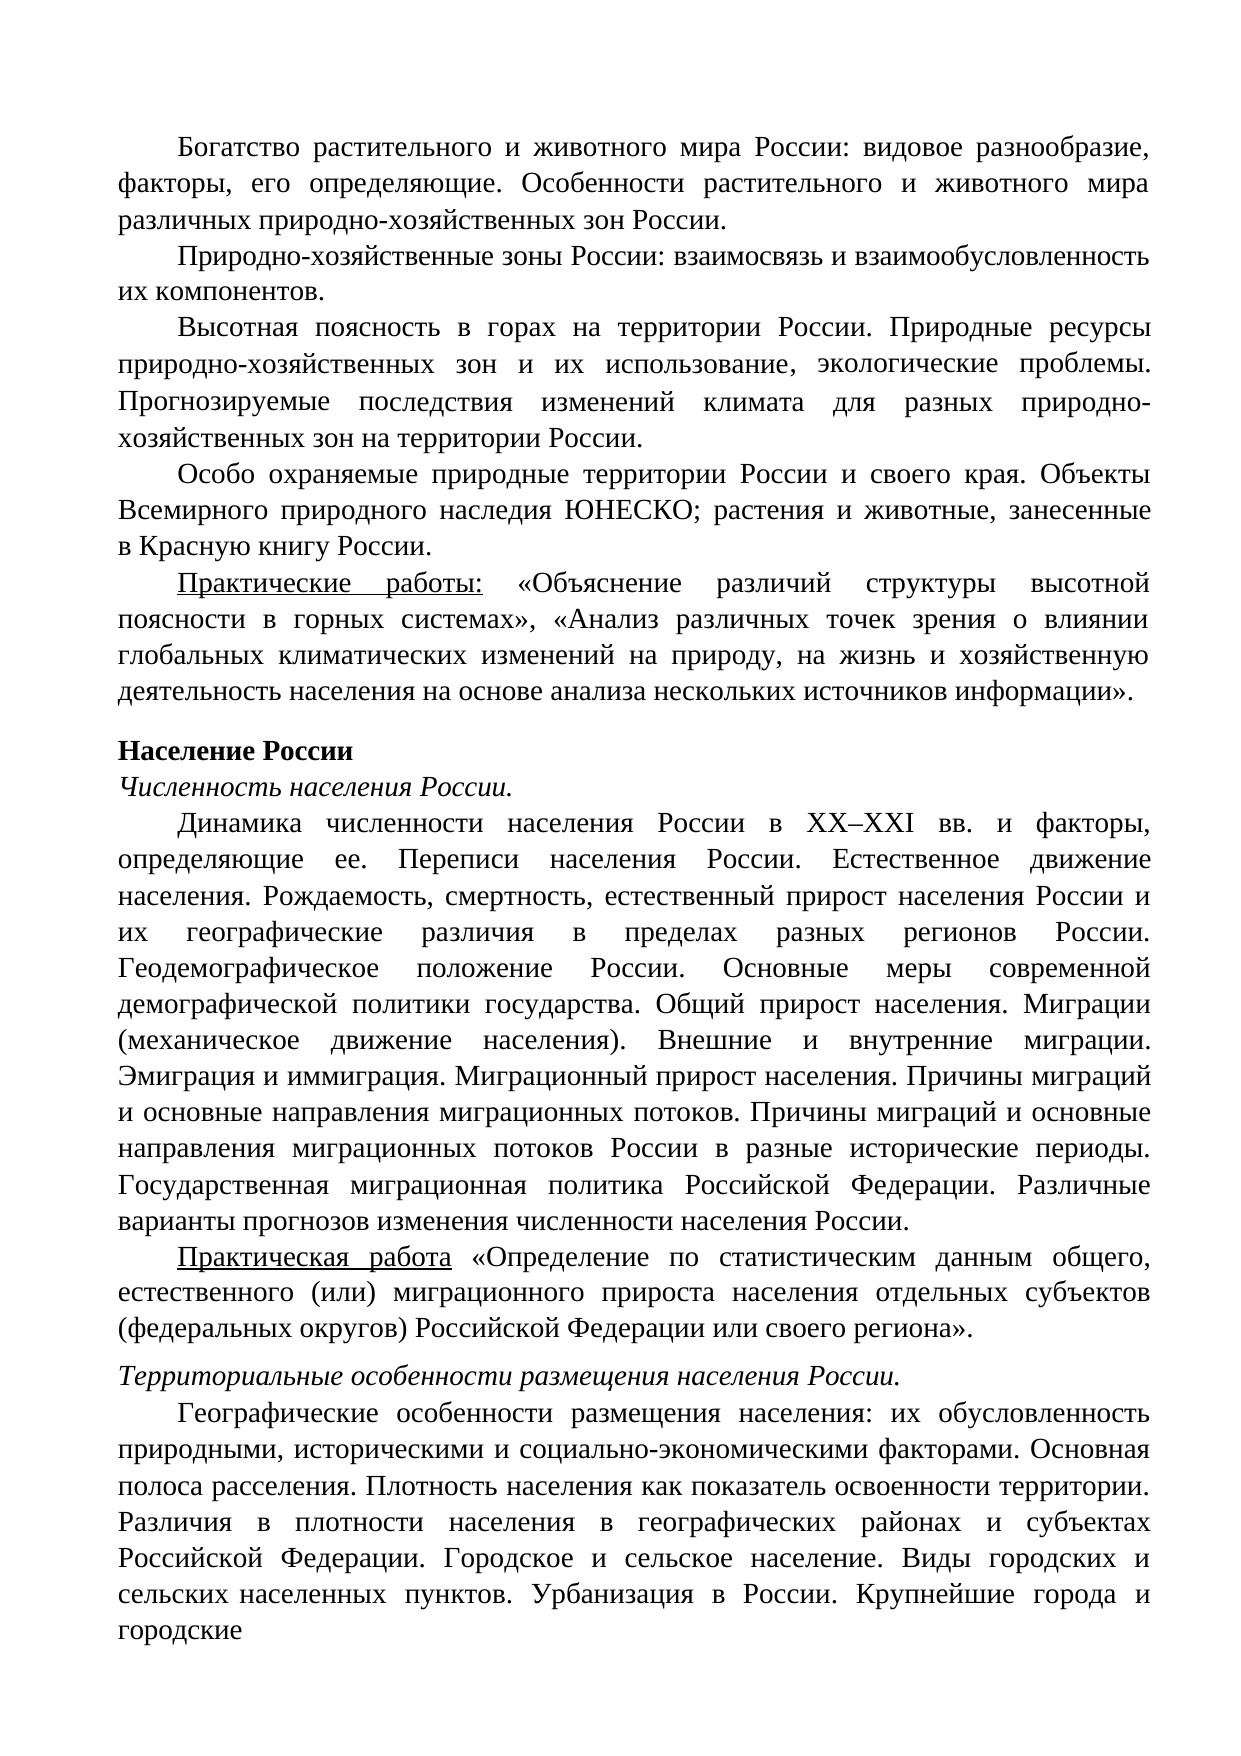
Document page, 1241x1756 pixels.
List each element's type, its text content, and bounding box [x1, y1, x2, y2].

text Численность населения России. [118, 769, 1166, 803]
text Географические особенности размещения населения: их обусловленность природными, историческими и социально-экономическими факторами. Основная полоса расселения. Плотность населения как показатель освоенности территории. Различия в плотности населения в географических районах и субъектах Российской Федерации. Городское и сельское население. Виды городских и сельских населенных пунктов. Урбанизация в России. Крупнейшие города и городские [118, 1395, 1151, 1646]
text Практические работы: «Объяснение различий структуры высотной поясности в горных системах», «Анализ различных точек зрения о влиянии глобальных климатических изменений на природу, на жизнь и хозяйственную деятельность населения на основе анализа нескольких источников информации». [118, 565, 1150, 707]
text Высотная поясность в горах на территории России. Природные ресурсы природно-хозяйственных зон и их использование, экологические проблемы. Прогнозируемые последствия изменений климата для разных природно- хозяйственных зон на территории России. [118, 309, 1152, 454]
text Практическая работа «Определение по статистическим данным общего, естественного (или) миграционного прироста населения отдельных субъектов (федеральных округов) Российской Федерации или своего региона». [118, 1239, 1151, 1344]
text Природно-хозяйственные зоны России: взаимосвязь и взаимообусловленность их компонентов. [118, 238, 1150, 307]
text Особо охраняемые природные территории России и своего края. Объекты Всемирного природного наследия ЮНЕСКО; растения и животные, занесенные в Красную книгу России. [118, 456, 1151, 562]
text Территориальные особенности размещения населения России. [118, 1358, 1166, 1392]
subtitle Население России [118, 733, 1166, 766]
text Динамика численности населения России в XX‒XXI вв. и факторы, определяющие ее. Переписи населения России. Естественное движение населения. Рождаемость, смертность, естественный прирост населения России и их географические различия в пределах разных регионов России. Геодемографическое положение России. Основные меры современной демографической политики государства. Общий прирост населения. Миграции (механическое движение населения). Внешние и внутренние миграции. Эмиграция и иммиграция. Миграционный прирост населения. Причины миграций и основные направления миграционных потоков. Причины миграций и основные направления миграционных потоков России в разные исторические периоды. Государственная миграционная политика Российской Федерации. Различные варианты прогнозов изменения численности населения России. [118, 805, 1152, 1236]
text Богатство растительного и животного мира России: видовое разнообразие, факторы, его определяющие. Особенности растительного и животного мира различных природно-хозяйственных зон России. [118, 129, 1150, 235]
